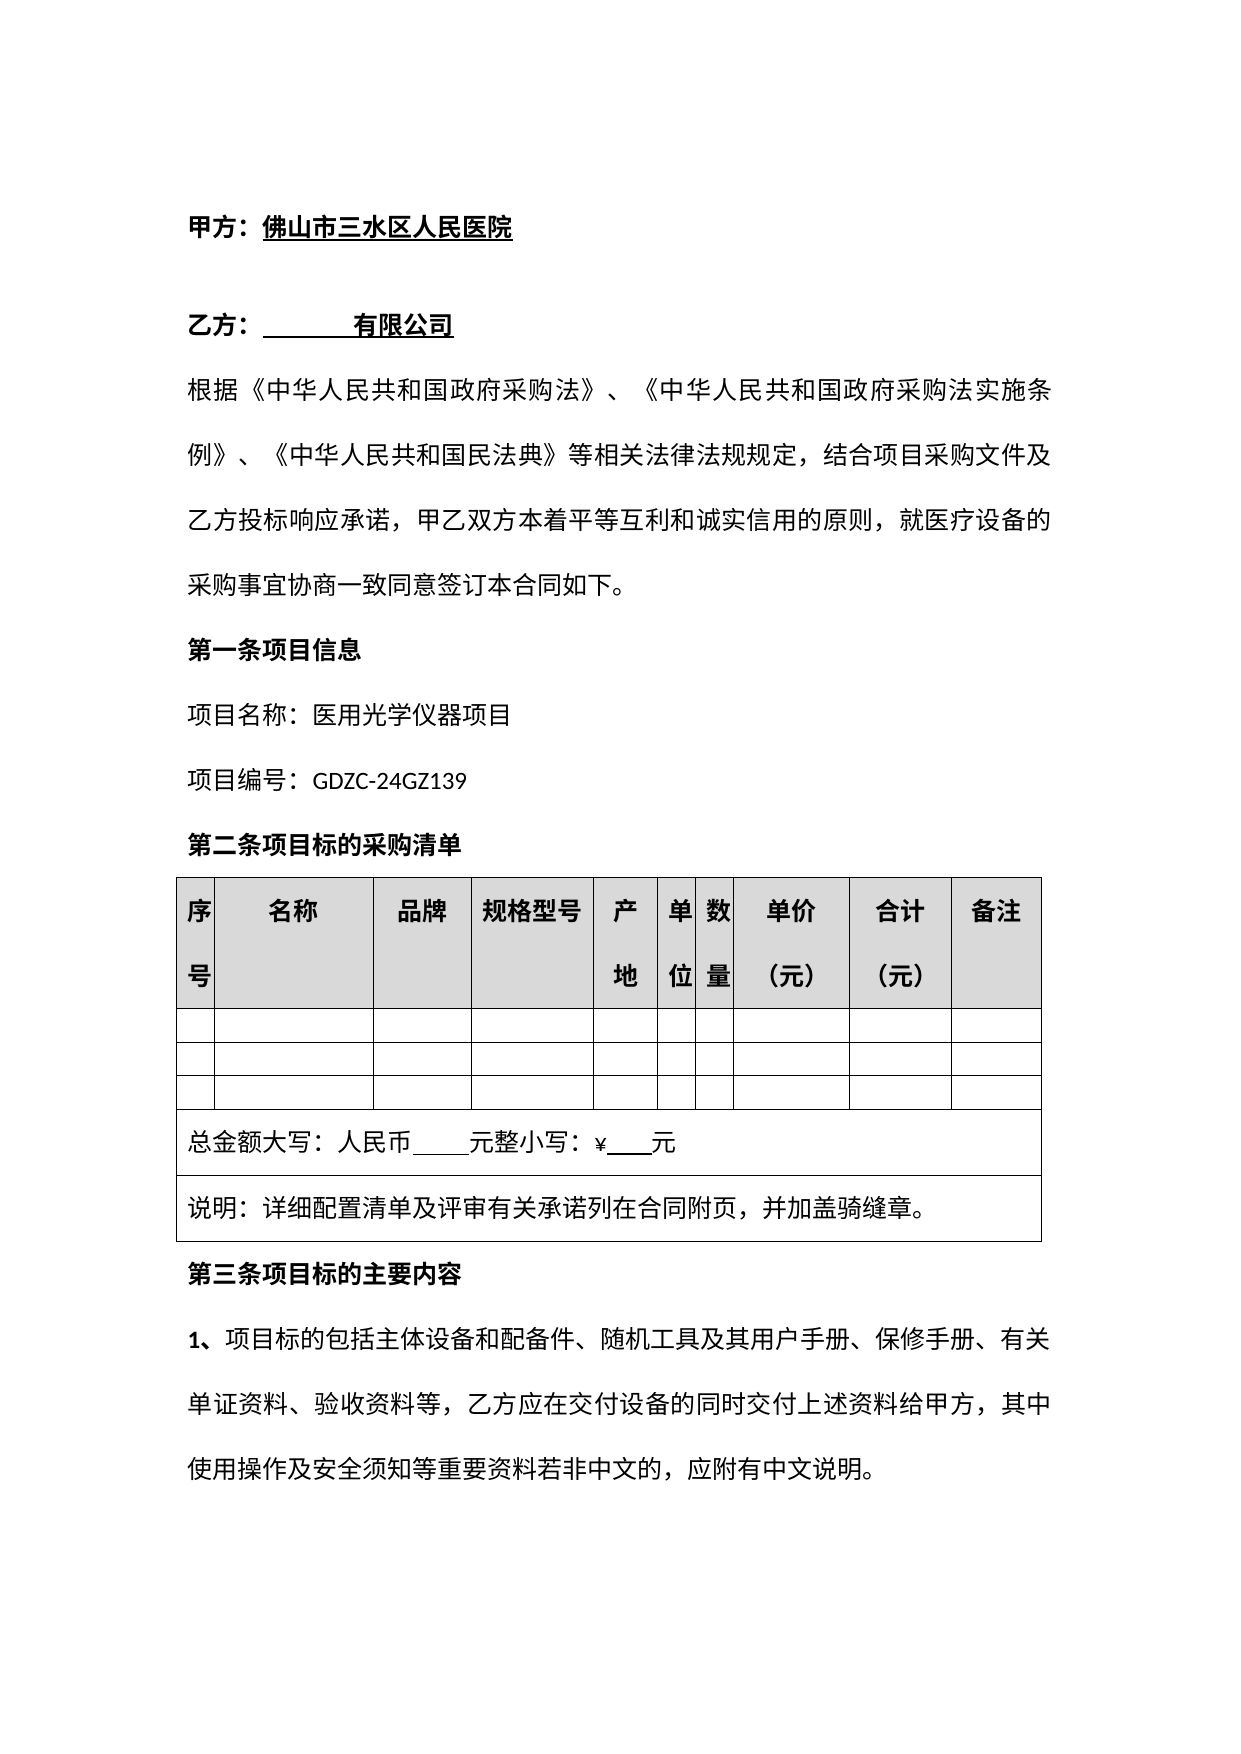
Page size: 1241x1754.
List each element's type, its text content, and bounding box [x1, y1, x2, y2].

table_header 规格型号 [472, 878, 593, 1008]
table_cell [215, 1043, 373, 1075]
table_cell [215, 1076, 373, 1109]
table_cell [215, 1009, 373, 1042]
text 项目编号：GDZC-24GZ139 [187, 747, 1053, 812]
table_header 产地 [594, 878, 657, 1008]
table_cell [658, 1043, 695, 1075]
table_cell [952, 1009, 1041, 1042]
text 项目名称：医用光学仪器项目 [187, 682, 1053, 747]
table_header 备注 [952, 878, 1041, 1008]
table_cell [734, 1043, 849, 1075]
table_header 数量 [696, 878, 733, 1008]
table_cell [658, 1076, 695, 1109]
table_cell [850, 1043, 951, 1075]
table_cell [472, 1043, 593, 1075]
table_cell [177, 1009, 214, 1042]
table_header 单价 （元） [734, 878, 849, 1008]
text 根据《中华人民共和国政府采购法》、《中华人民共和国政府采购法实施条例》、《中华人民共和国民法典》等相关法律法规规定，结合项目采购文件及乙方投标响应承诺，甲乙双方本着平等互利和诚实信用的原则，就医疗设备的采购事宜协商一致同意签订本合同如下。 [187, 357, 1053, 617]
table_cell 说明：详细配置清单及评审有关承诺列在合同附页，并加盖骑缝章。 [177, 1176, 1041, 1241]
table_cell 总金额大写：人民币 元整小写：¥ 元 [177, 1110, 1041, 1175]
table_cell [594, 1076, 657, 1109]
table_cell [472, 1009, 593, 1042]
table_cell [850, 1009, 951, 1042]
text 第三条项目标的主要内容 [187, 1242, 1053, 1307]
table_cell [177, 1043, 214, 1075]
table_cell [374, 1043, 471, 1075]
table_cell [177, 1076, 214, 1109]
table_header 合计 （元） [850, 878, 951, 1008]
text 第一条项目信息 [187, 617, 1053, 682]
table_cell [696, 1043, 733, 1075]
table_cell [734, 1009, 849, 1042]
text 第二条项目标的采购清单 [187, 812, 1053, 877]
table_cell [734, 1076, 849, 1109]
table_header 品牌 [374, 878, 471, 1008]
text 甲方：佛山市三水区人民医院 [187, 194, 1053, 259]
table_header 序号 [177, 878, 214, 1008]
table_cell [472, 1076, 593, 1109]
table_cell [850, 1076, 951, 1109]
table_cell [594, 1043, 657, 1075]
table_cell [658, 1009, 695, 1042]
table_cell [952, 1043, 1041, 1075]
table_cell [696, 1009, 733, 1042]
text 1、项目标的包括主体设备和配备件、随机工具及其用户手册、保修手册、有关单证资料、验收资料等，乙方应在交付设备的同时交付上述资料给甲方，其中使用操作及安全须知等重要资料若非中文的，应附有中文说明。 [187, 1307, 1053, 1502]
table_cell [374, 1076, 471, 1109]
table_header 单位 [658, 878, 695, 1008]
table_cell [952, 1076, 1041, 1109]
table_header 名称 [215, 878, 373, 1008]
table_cell [594, 1009, 657, 1042]
table_cell [374, 1009, 471, 1042]
text 乙方： 有限公司 [187, 292, 1053, 357]
table_cell [696, 1076, 733, 1109]
